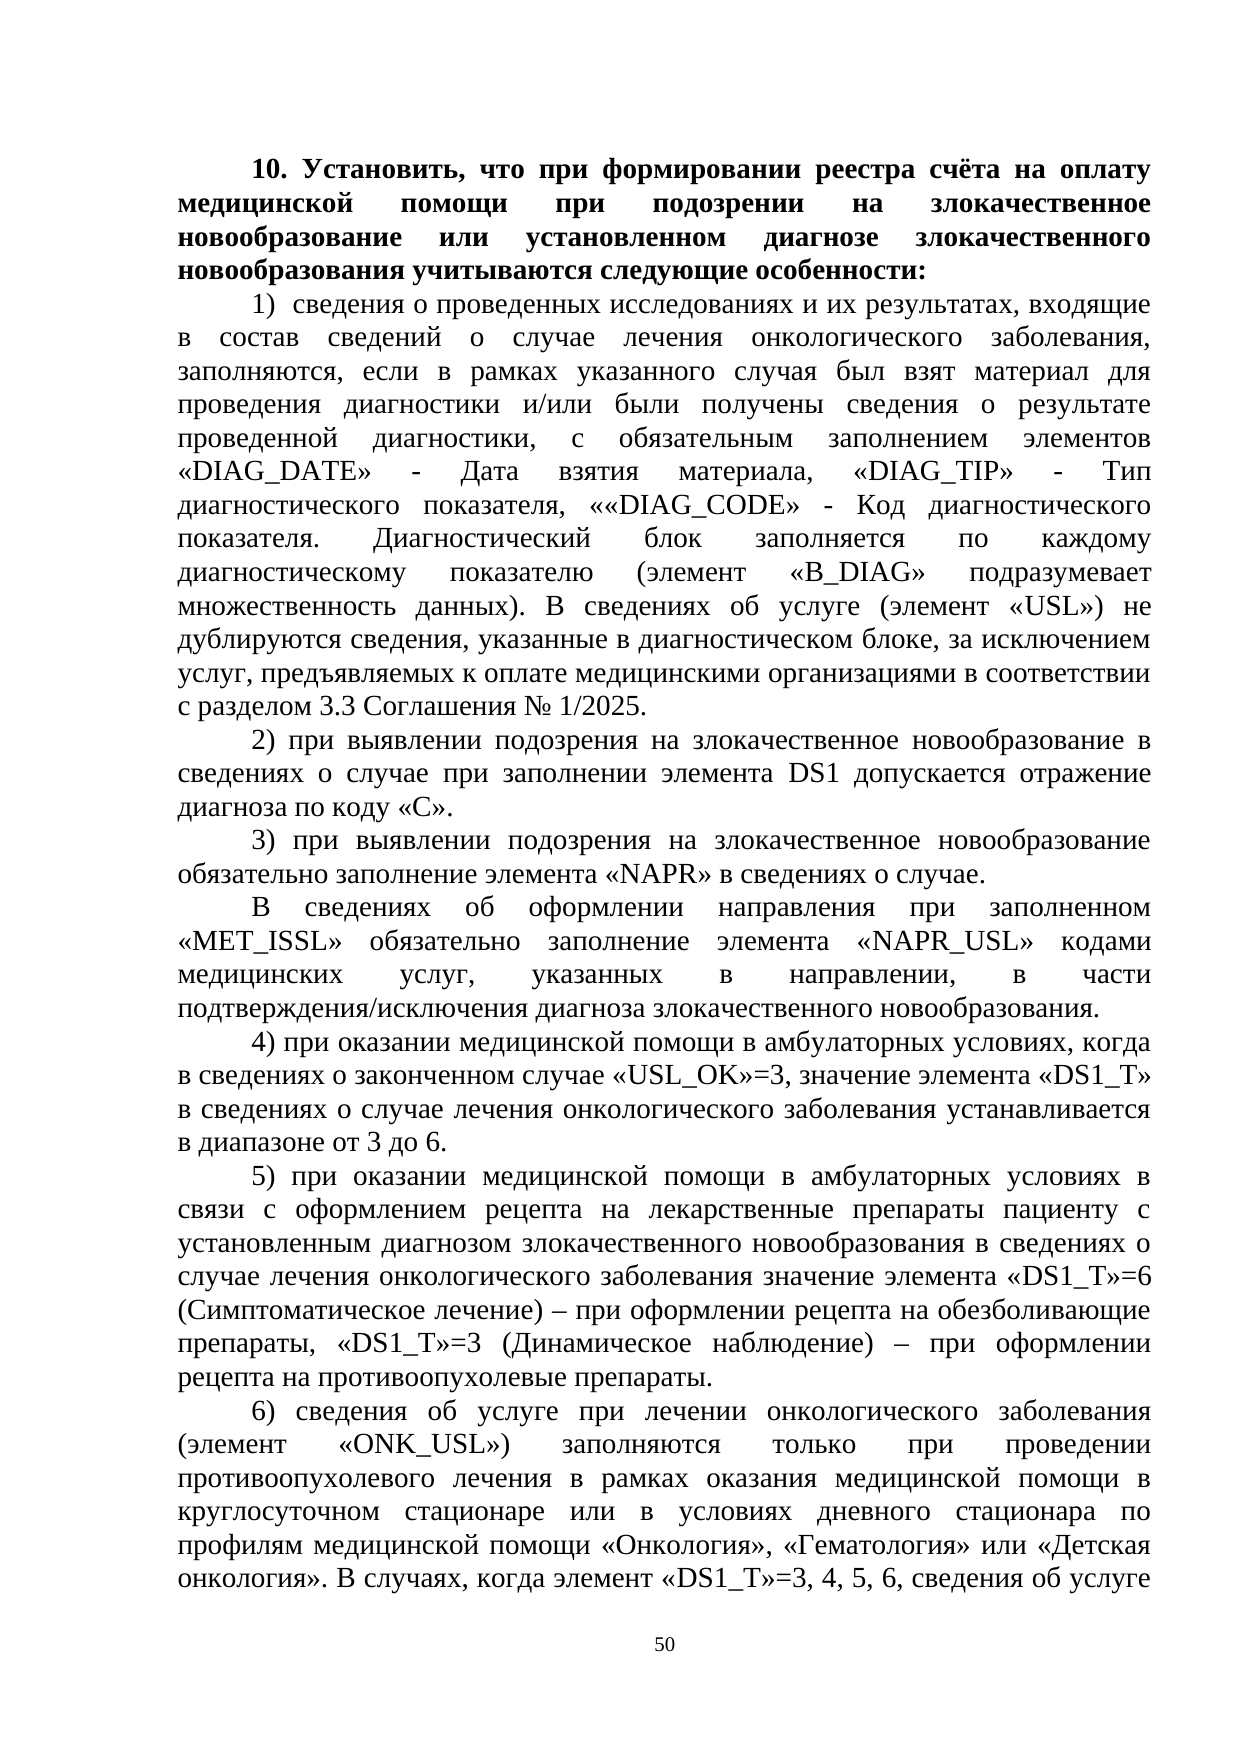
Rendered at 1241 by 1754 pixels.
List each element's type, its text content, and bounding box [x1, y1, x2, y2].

text 3) при выявлении подозрения на злокачественное новообразование обязательно заполнение элемента «NAPR» в сведениях о случае. [177, 822, 1152, 889]
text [177, 1393, 1152, 1594]
text 4) при оказании медицинской помощи в амбулаторных условиях, когда в сведениях о законченном случае «USL_OK»=3, значение элемента «DS1_T» в сведениях о случае лечения онкологического заболевания устанавливается в диапазоне от 3 до 6. [177, 1024, 1152, 1158]
text В сведениях об оформлении направления при заполненном «MET_ISSL» обязательно заполнение элемента «NAPR_USL» кодами медицинских услуг, указанных в направлении, в части подтверждения/исключения диагноза злокачественного новообразования. [177, 889, 1152, 1024]
text 10. Установить, что при формировании реестра счёта на оплату медицинской помощи при подозрении на злокачественное новообразование или установленном диагнозе злокачественного новообразования учитываются следующие особенности: [177, 152, 1152, 286]
text 2) при выявлении подозрения на злокачественное новообразование в сведениях о случае при заполнении элемента DS1 допускается отражение диагноза по коду «С». [177, 722, 1152, 822]
text 1) сведения о проведенных исследованиях и их результатах, входящие в состав сведений о случае лечения онкологического заболевания, заполняются, если в рамках указанного случая был взят материал для проведения диагностики и/или были получены сведения о результате проведенной диагностики, с обязательным заполнением элементов «DIAG_DATE» - Дата взятия материала, «DIAG_TIP» - Тип диагностического показателя, ««DIAG_CODE» - Код диагностического показателя. Диагностический блок заполняется по каждому диагностическому показателю (элемент «B_DIAG» подразумевает множественность данных). В сведениях об услуге (элемент «USL») не дублируются сведения, указанные в диагностическом блоке, за исключением услуг, предъявляемых к оплате медицинскими организациями в соответствии с разделом 3.3 Соглашения № 1/2025. [177, 286, 1152, 722]
text 5) при оказании медицинской помощи в амбулаторных условиях в связи с оформлением рецепта на лекарственные препараты пациенту с установленным диагнозом злокачественного новообразования в сведениях о случае лечения онкологического заболевания значение элемента «DS1_T»=6 (Симптоматическое лечение) – при оформлении рецепта на обезболивающие препараты, «DS1_T»=3 (Динамическое наблюдение) – при оформлении рецепта на противоопухолевые препараты. [177, 1158, 1152, 1393]
